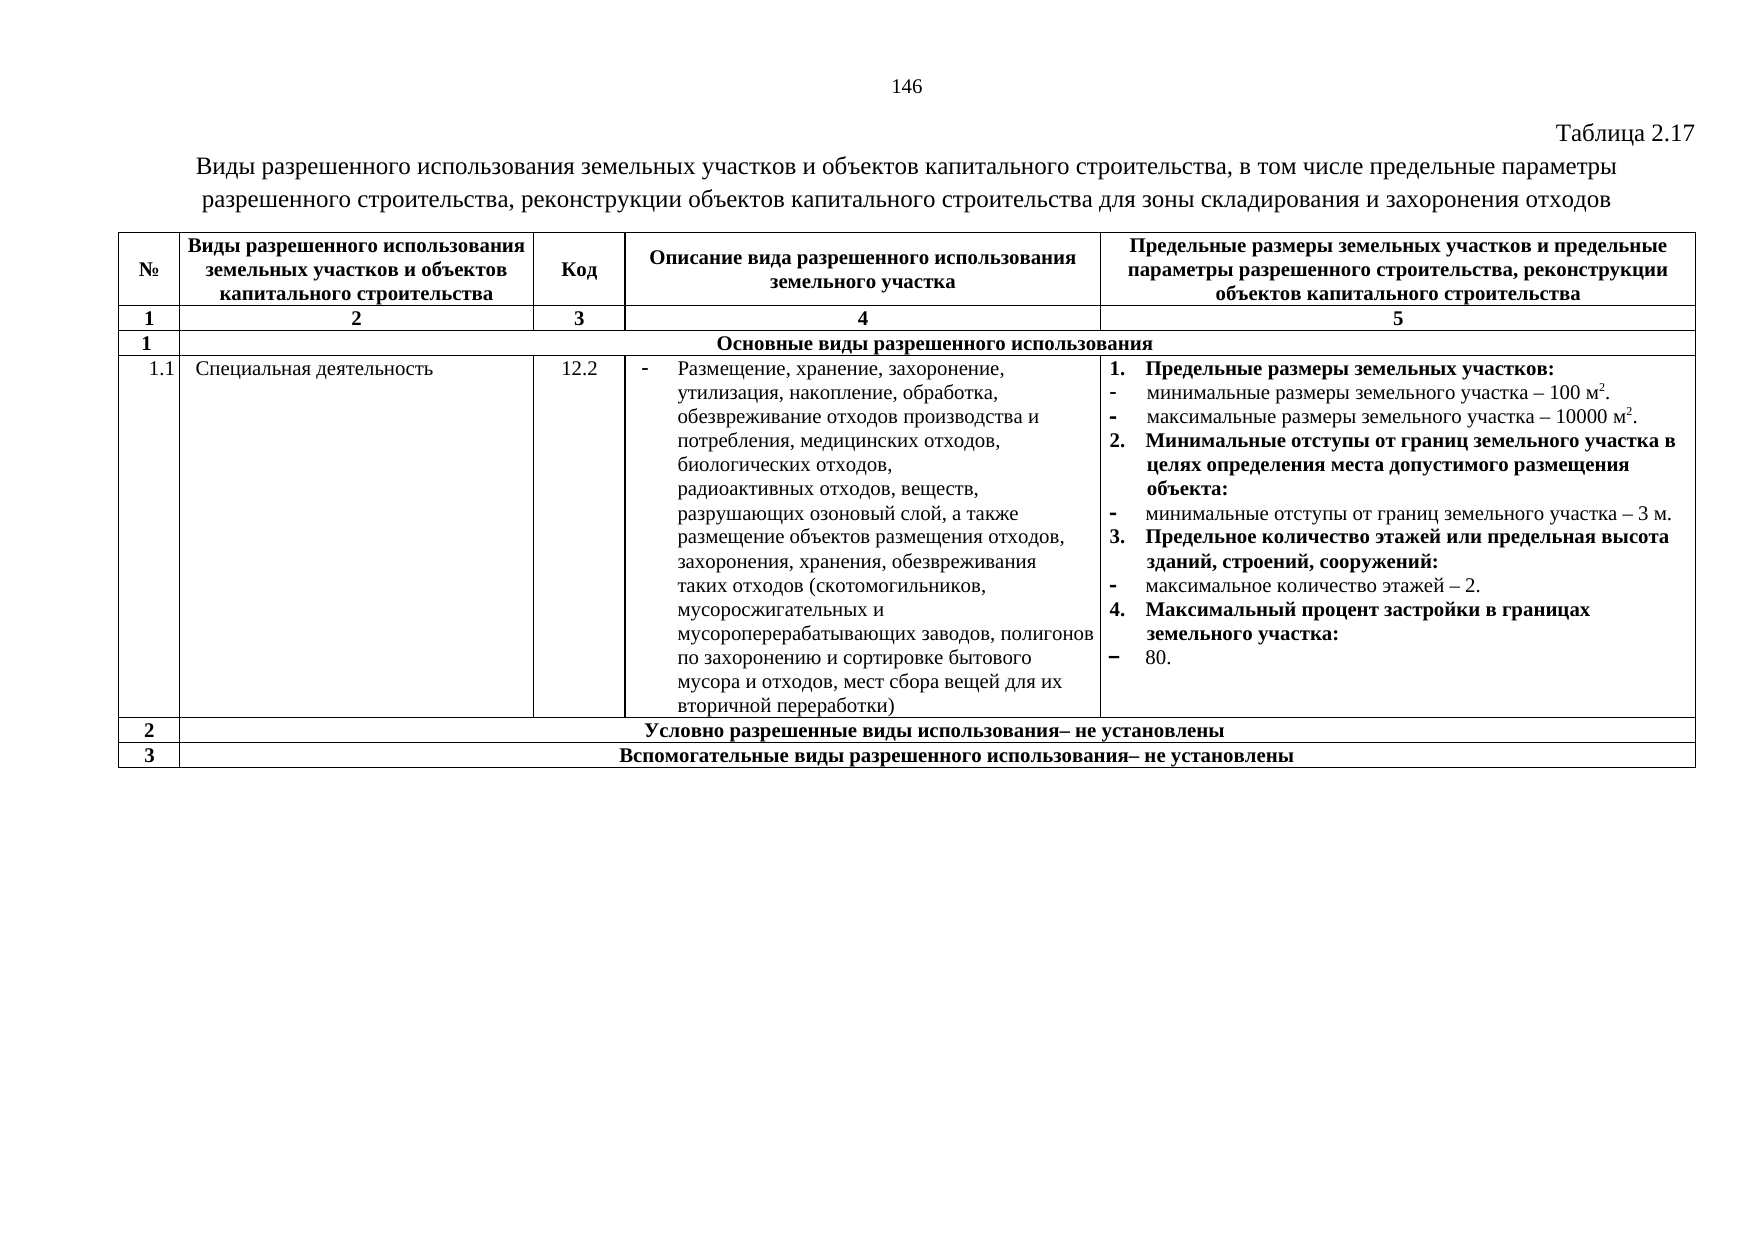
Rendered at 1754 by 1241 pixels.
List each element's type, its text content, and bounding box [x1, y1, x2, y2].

table_cell 4 [626, 306, 1100, 330]
table_cell 1 [119, 331, 179, 355]
table_cell 2 [180, 306, 533, 330]
text Таблица 2.17 [118, 118, 1695, 147]
table_header Описание вида разрешенного использования земельного участка [626, 233, 1100, 305]
table_cell 12.2 [534, 356, 624, 717]
text Виды разрешенного использования земельных участков и объектов капитального строительства, в том числе предельные параметры разрешенного строительства, реконструкции объектов капитального строительства для зоны складирования и захоронения отходов [118, 151, 1695, 213]
table_cell Размещение, хранение, захоронение, утилизация, накопление, обработка, обезвреживание отходов производства и потребления, медицинских отходов, биологических отходов, радиоактивных отходов, веществ, разрушающих озоновый слой, а также размещение объектов размещения отходов, захоронения, хранения, обезвреживания таких отходов (скотомогильников, мусоросжигательных и мусороперерабатывающих заводов, полигонов по захоронению и сортировке бытового мусора и отходов, мест сбора вещей для их вторичной переработки) [626, 356, 1100, 717]
table_cell Условно разрешенные виды использования– не установлены [180, 718, 1695, 742]
table_cell Предельные размеры земельных участков: минимальные размеры земельного участка – 100 м2. максимальные размеры земельного участка – 10000 м2. Минимальные отступы от границ земельного участка в целях определения места допустимого размещения объекта: минимальные отступы от границ земельного участка – 3 м. Предельное количество этажей или предельная высота зданий, строений, сооружений: максимальное количество этажей – 2. Максимальный процент застройки в границах земельного участка: 80. [1101, 356, 1695, 717]
table_cell Основные виды разрешенного использования [180, 331, 1695, 355]
table_cell [119, 356, 179, 717]
table_cell Специальная деятельность [180, 356, 533, 717]
table_cell 2 [119, 718, 179, 742]
table_header Виды разрешенного использования земельных участков и объектов капитального строительства [180, 233, 533, 305]
table_header Предельные размеры земельных участков и предельные параметры разрешенного строительства, реконструкции объектов капитального строительства [1101, 233, 1695, 305]
table_header Код [534, 233, 624, 305]
table_cell 3 [119, 743, 179, 767]
table_cell 5 [1101, 306, 1695, 330]
table_cell 1 [119, 306, 179, 330]
table_cell Вспомогательные виды разрешенного использования– не установлены [180, 743, 1695, 767]
table_header № [119, 233, 179, 305]
table_cell 3 [534, 306, 624, 330]
